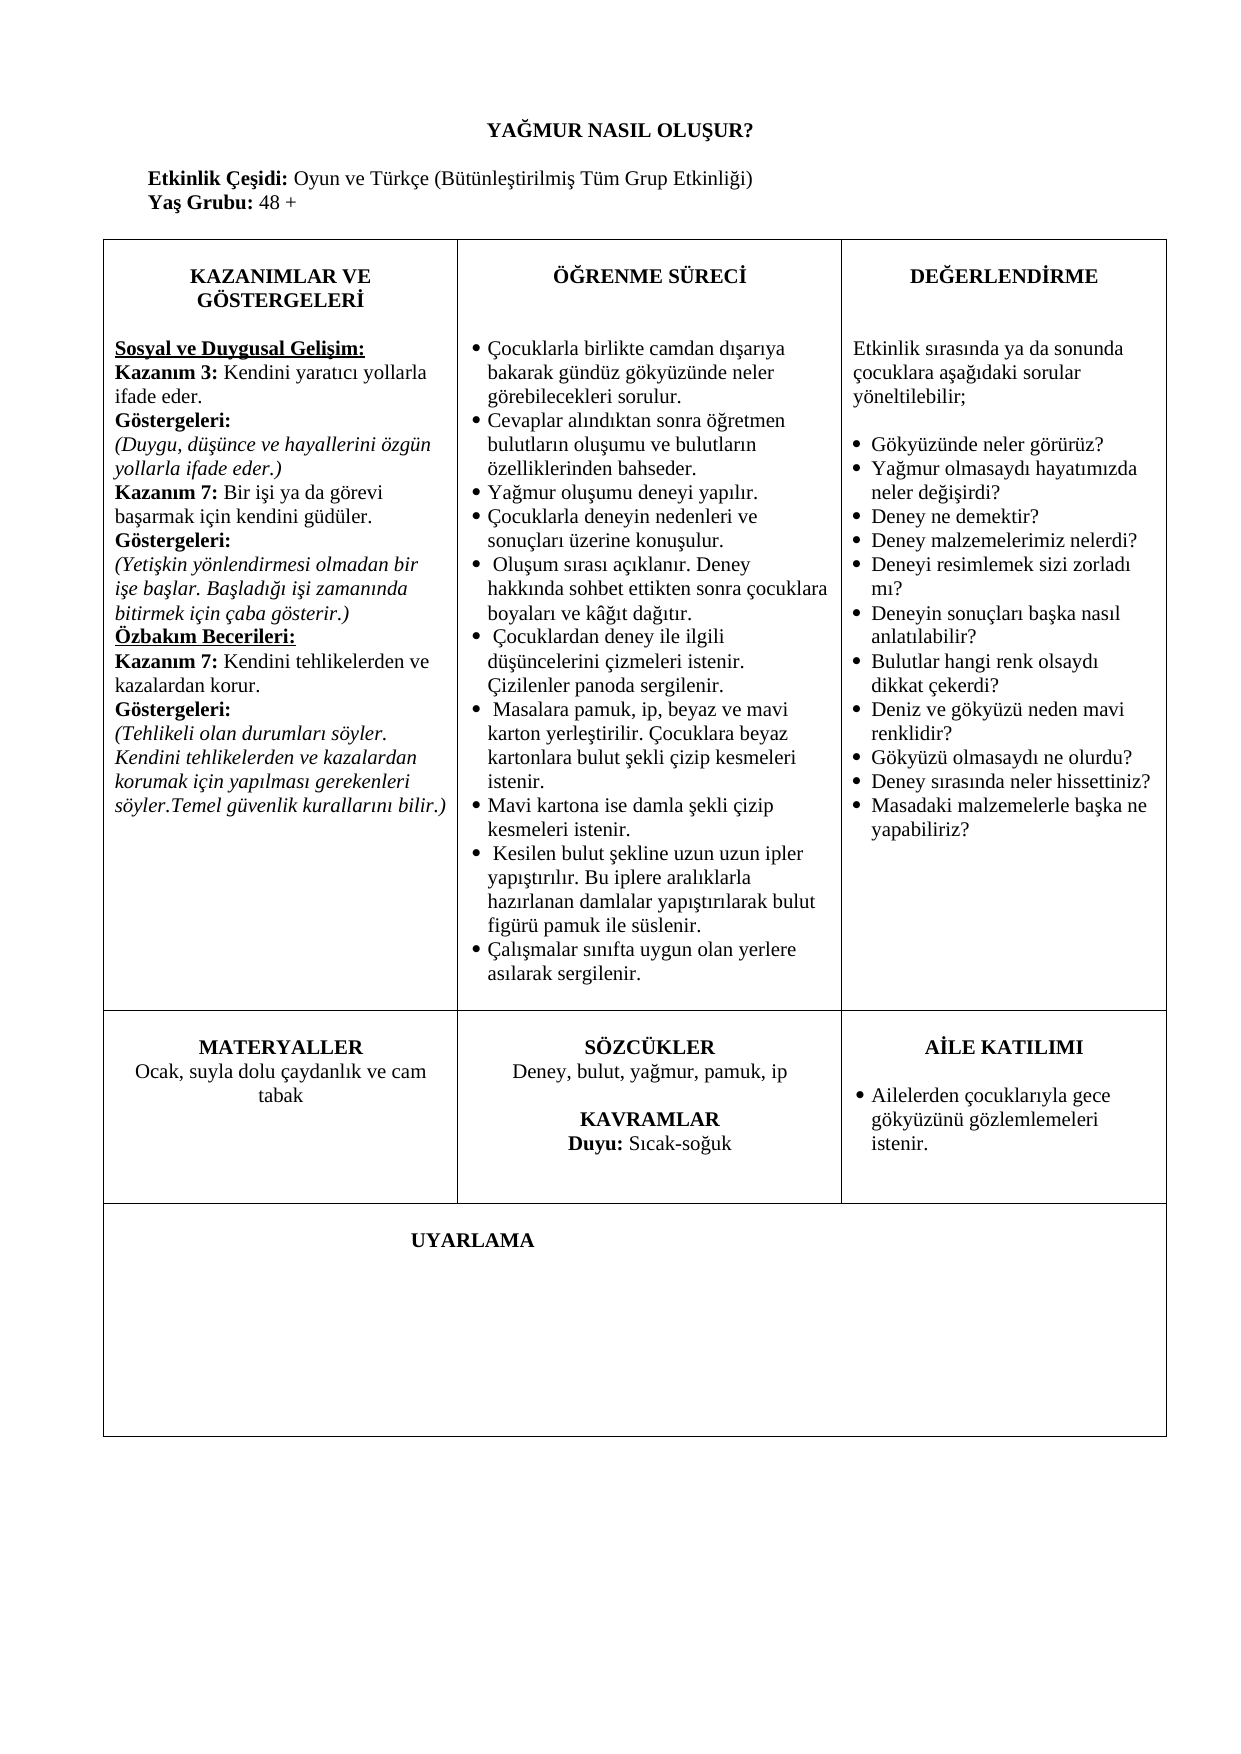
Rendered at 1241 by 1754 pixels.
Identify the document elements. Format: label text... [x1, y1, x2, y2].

text Yaş Grubu: 48 + [148, 190, 1092, 214]
table_cell [842, 1204, 1166, 1436]
table_header ÖĞRENME SÜRECİ Çocuklarla birlikte camdan dışarıya bakarak gündüz gökyüzünde neler görebilecekleri sorulur. Cevaplar alındıktan sonra öğretmen bulutların oluşumu ve bulutların özelliklerinden bahseder. Yağmur oluşumu deneyi yapılır. Çocuklarla deneyin nedenleri ve sonuçları üzerine konuşulur. Oluşum sırası açıklanır. Deney hakkında sohbet ettikten sonra çocuklara boyaları ve kâğıt dağıtır. Çocuklardan deney ile ilgili düşüncelerini çizmeleri istenir. Çizilenler panoda sergilenir. Masalara pamuk, ip, beyaz ve mavi karton yerleştirilir. Çocuklara beyaz kartonlara bulut şekli çizip kesmeleri istenir. Mavi kartona ise damla şekli çizip kesmeleri istenir. Kesilen bulut şekline uzun uzun ipler yapıştırılır. Bu iplere aralıklarla hazırlanan damlalar yapıştırılarak bulut figürü pamuk ile süslenir. Çalışmalar sınıfta uygun olan yerlere asılarak sergilenir. [458, 240, 841, 1009]
table_cell UYARLAMA [104, 1204, 842, 1436]
table_cell MATERYALLER Ocak, suyla dolu çaydanlık ve cam tabak [104, 1011, 457, 1203]
table_header DEĞERLENDİRME Etkinlik sırasında ya da sonunda çocuklara aşağıdaki sorular yöneltilebilir; Gökyüzünde neler görürüz? Yağmur olmasaydı hayatımızda neler değişirdi? Deney ne demektir? Deney malzemelerimiz nelerdi? Deneyi resimlemek sizi zorladı mı? Deneyin sonuçları başka nasıl anlatılabilir? Bulutlar hangi renk olsaydı dikkat çekerdi? Deniz ve gökyüzü neden mavi renklidir? Gökyüzü olmasaydı ne olurdu? Deney sırasında neler hissettiniz? Masadaki malzemelerle başka ne yapabiliriz? [842, 240, 1166, 1009]
table_cell AİLE KATILIMI Ailelerden çocuklarıyla gece gökyüzünü gözlemlemeleri istenir. [842, 1011, 1166, 1203]
text YAĞMUR NASIL OLUŞUR? [148, 118, 1092, 142]
table_header KAZANIMLAR VE GÖSTERGELERİ Sosyal ve Duygusal Gelişim: Kazanım 3: Kendini yaratıcı yollarla ifade eder. Göstergeleri: (Duygu, düşünce ve hayallerini özgün yollarla ifade eder.) Kazanım 7: Bir işi ya da görevi başarmak için kendini güdüler. Göstergeleri: (Yetişkin yönlendirmesi olmadan bir işe başlar. Başladığı işi zamanında bitirmek için çaba gösterir.) Özbakım Becerileri: Kazanım 7: Kendini tehlikelerden ve kazalardan korur. Göstergeleri: (Tehlikeli olan durumları söyler. Kendini tehlikelerden ve kazalardan korumak için yapılması gerekenleri söyler.Temel güvenlik kurallarını bilir.) [104, 240, 457, 1009]
text Etkinlik Çeşidi: Oyun ve Türkçe (Bütünleştirilmiş Tüm Grup Etkinliği) [148, 166, 1092, 190]
table_cell SÖZCÜKLER Deney, bulut, yağmur, pamuk, ip KAVRAMLAR Duyu: Sıcak-soğuk [458, 1011, 841, 1203]
